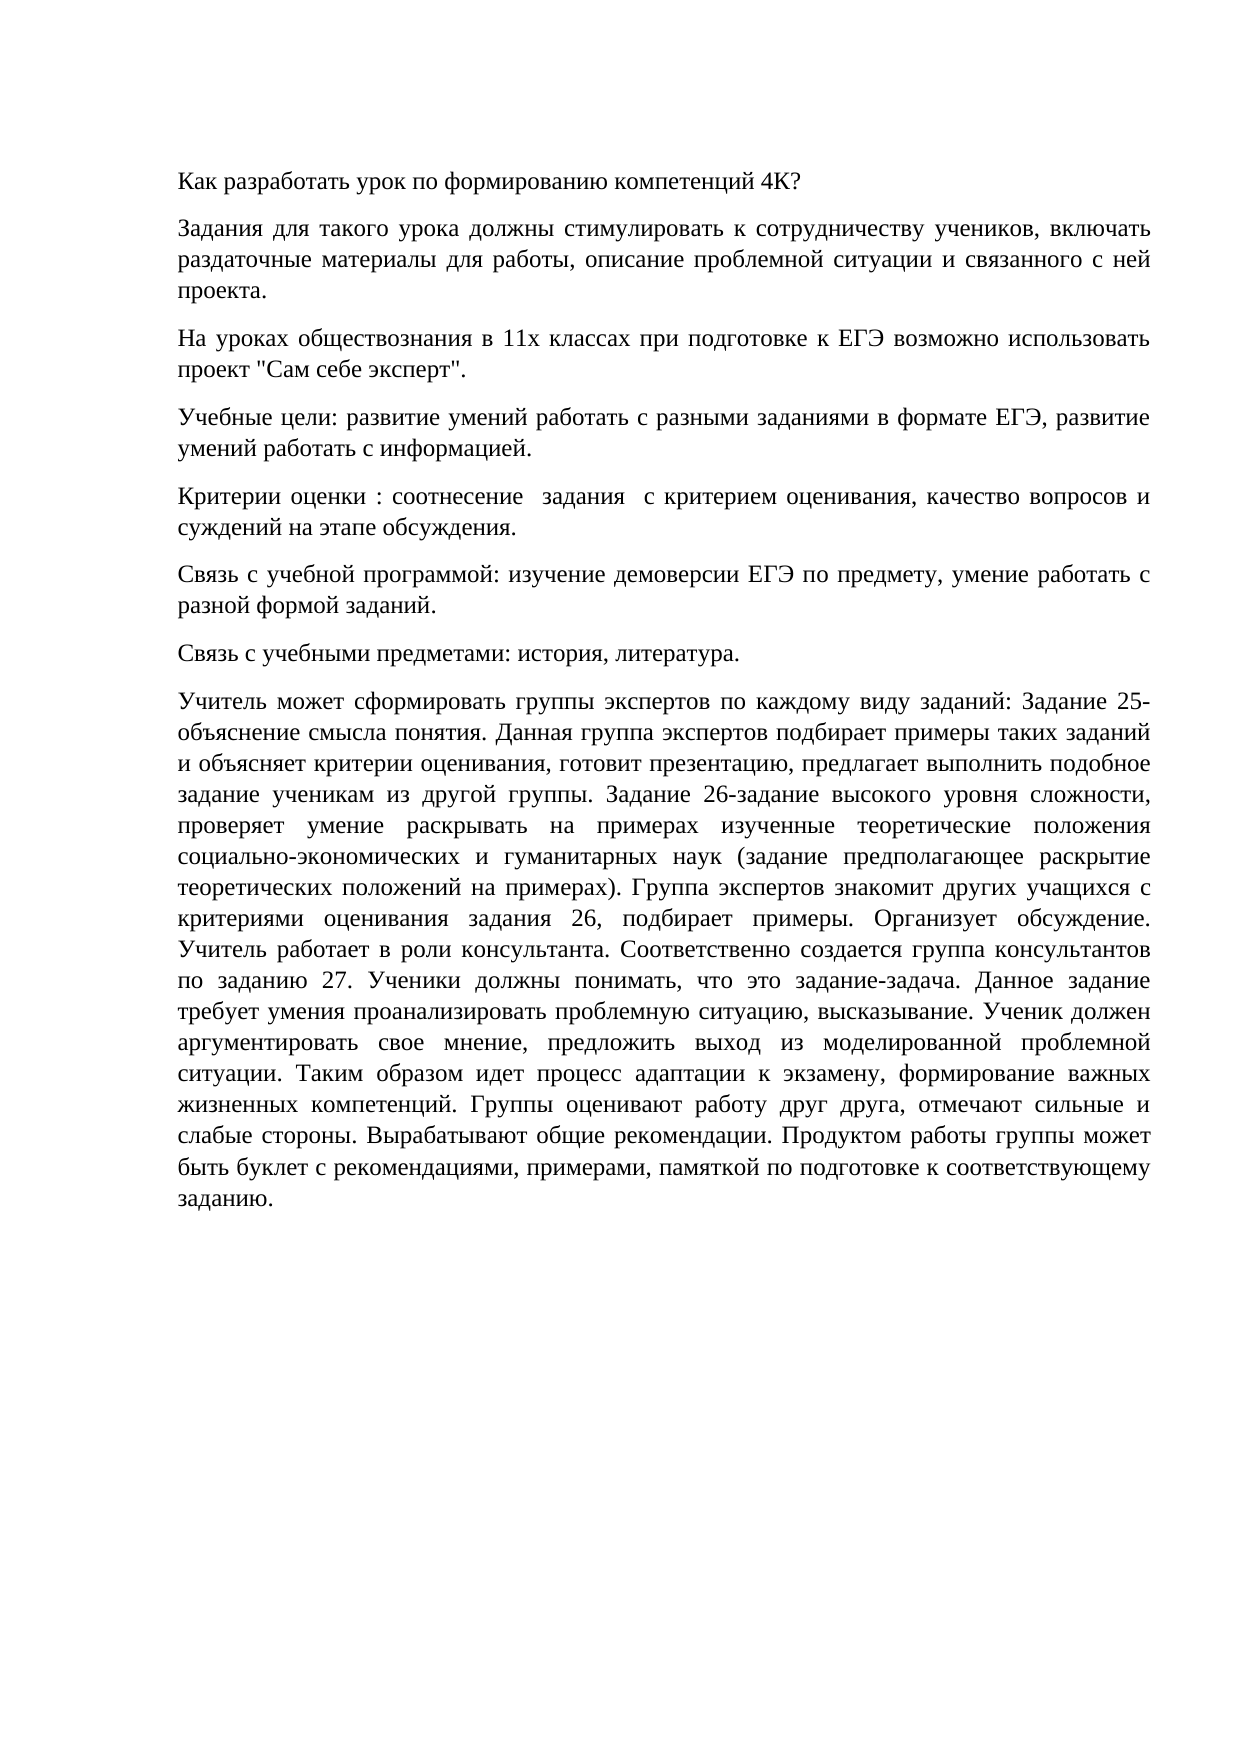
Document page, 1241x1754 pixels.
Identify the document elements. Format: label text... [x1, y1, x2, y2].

text На уроках обществознания в 11х классах при подготовке к ЕГЭ возможно использовать проект "Сам себе эксперт". [177, 323, 1152, 383]
text Связь с учебными предметами: история, литература. [177, 638, 1152, 667]
text Задания для такого урока должны стимулировать к сотрудничеству учеников, включать раздаточные материалы для работы, описание проблемной ситуации и связанного с ней проекта. [177, 213, 1152, 304]
text Как разработать урок по формированию компетенций 4К? [177, 166, 1152, 194]
text Учитель может сформировать группы экспертов по каждому виду заданий: Задание 25-объяснение смысла понятия. Данная группа экспертов подбирает примеры таких заданий и объясняет критерии оценивания, готовит презентацию, предлагает выполнить подобное задание ученикам из другой группы. Задание 26-задание высокого уровня сложности, проверяет умение раскрывать на примерах изученные теоретические положения социально-экономических и гуманитарных наук (задание предполагающее раскрытие теоретических положений на примерах). Группа экспертов знакомит других учащихся с критериями оценивания задания 26, подбирает примеры. Организует обсуждение. Учитель работает в роли консультанта. Соответственно создается группа консультантов по заданию 27. Ученики должны понимать, что это задание-задача. Данное задание требует умения проанализировать проблемную ситуацию, высказывание. Ученик должен аргументировать свое мнение, предложить выход из моделированной проблемной ситуации. Таким образом идет процесс адаптации к экзамену, формирование важных жизненных компетенций. Группы оценивают работу друг друга, отмечают сильные и слабые стороны. Вырабатывают общие рекомендации. Продуктом работы группы может быть буклет с рекомендациями, примерами, памяткой по подготовке к соответствующему заданию. [177, 686, 1152, 1211]
text Критерии оценки : соотнесение задания с критерием оценивания, качество вопросов и суждений на этапе обсуждения. [177, 481, 1152, 541]
text Учебные цели: развитие умений работать с разными заданиями в формате ЕГЭ, развитие умений работать с информацией. [177, 402, 1152, 462]
text Связь с учебной программой: изучение демоверсии ЕГЭ по предмету, умение работать с разной формой заданий. [177, 559, 1152, 619]
